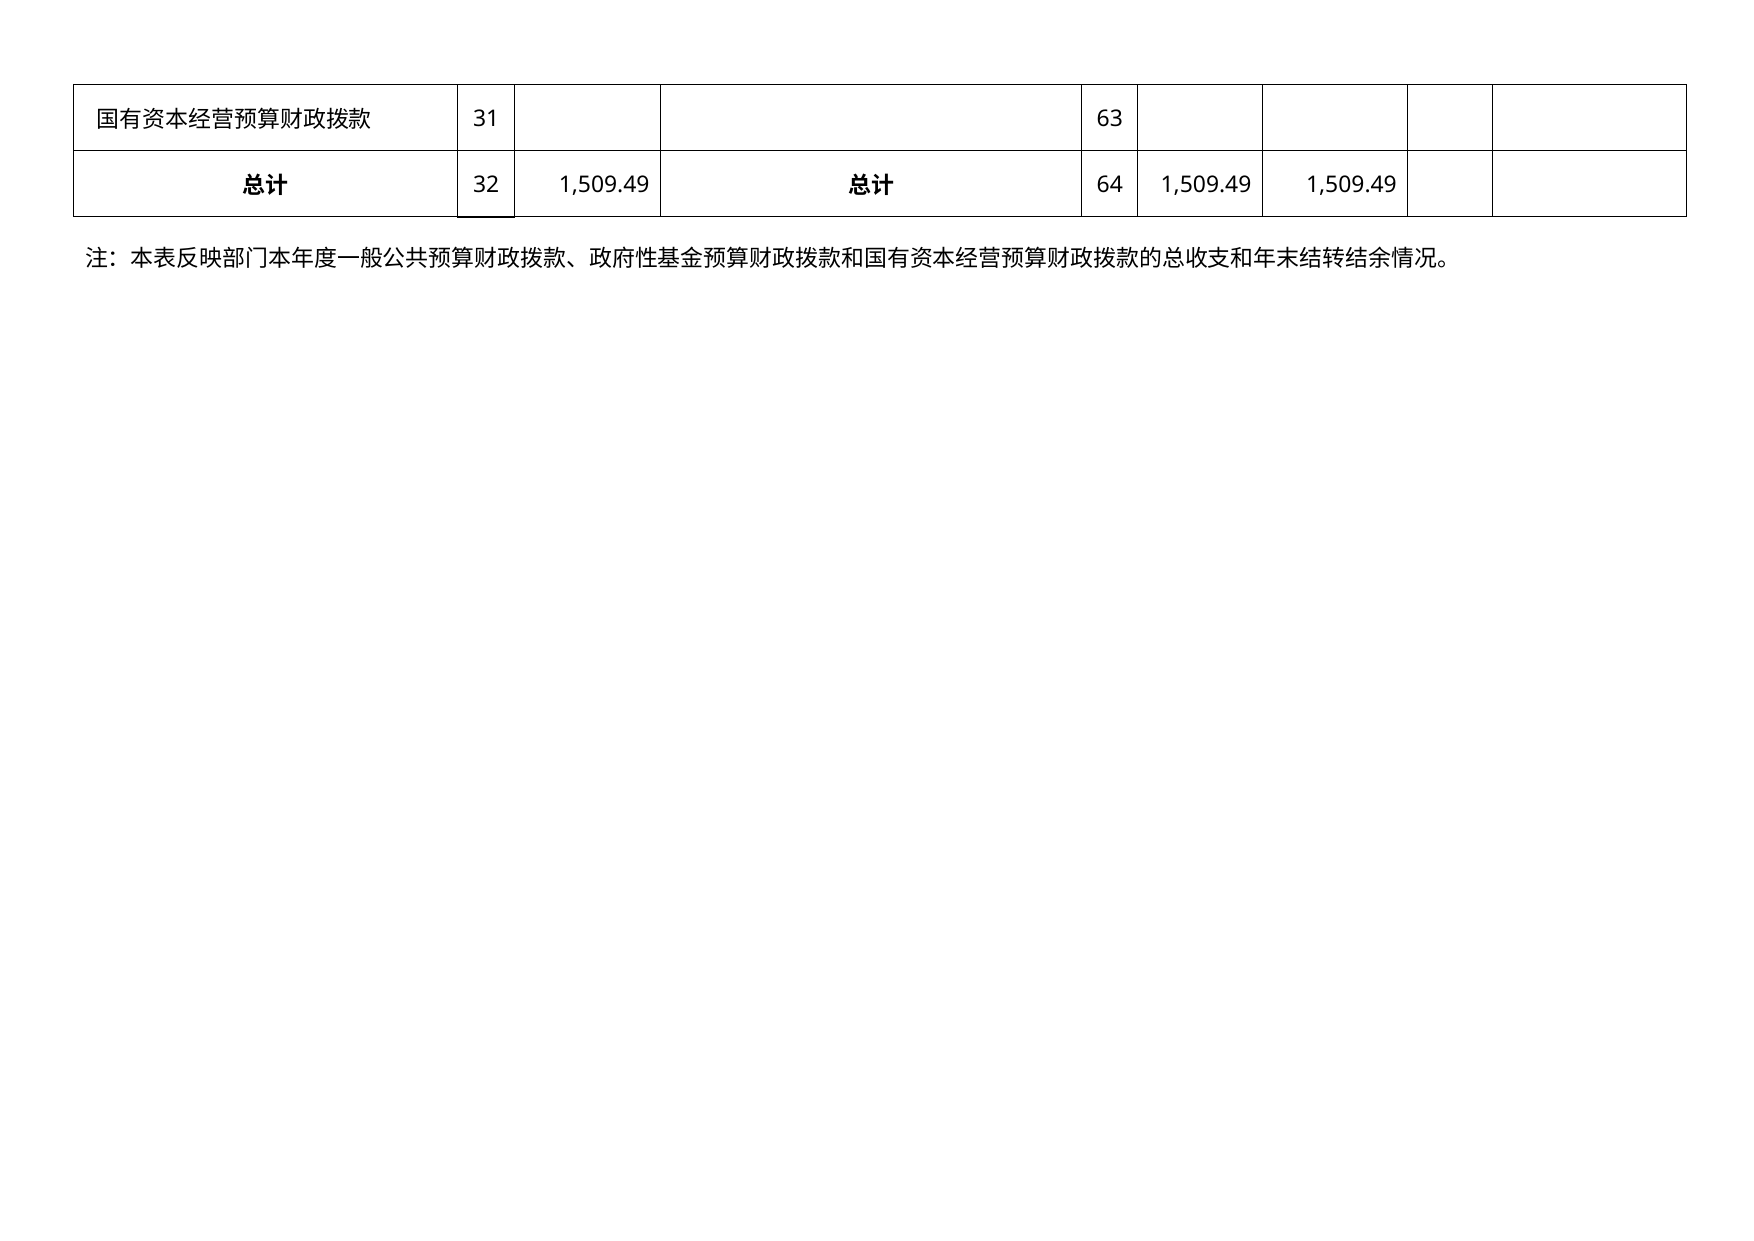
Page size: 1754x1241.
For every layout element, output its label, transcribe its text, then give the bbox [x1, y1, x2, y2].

table_cell 1,509.49 [515, 151, 660, 216]
table_cell [1408, 85, 1492, 150]
table_cell 总计 [74, 151, 457, 216]
table_cell [1138, 85, 1262, 150]
table_cell 1,509.49 [1138, 151, 1262, 216]
table_cell 总计 [661, 151, 1081, 216]
table_cell 32 [458, 151, 514, 216]
table_cell [515, 85, 660, 150]
table_cell 1,509.49 [1263, 151, 1407, 216]
table_cell [1408, 151, 1492, 216]
table_cell 31 [458, 85, 514, 150]
table_cell [1493, 85, 1686, 150]
table_cell [1493, 151, 1686, 216]
table_cell [1263, 85, 1407, 150]
table_cell 国有资本经营预算财政拨款 [74, 85, 457, 150]
table_cell 注：本表反映部门本年度一般公共预算财政拨款、政府性基金预算财政拨款和国有资本经营预算财政拨款的总收支和年末结转结余情况。 [74, 217, 1686, 295]
table_cell 64 [1082, 151, 1137, 216]
table_cell 63 [1082, 85, 1137, 150]
table_cell [661, 85, 1081, 150]
